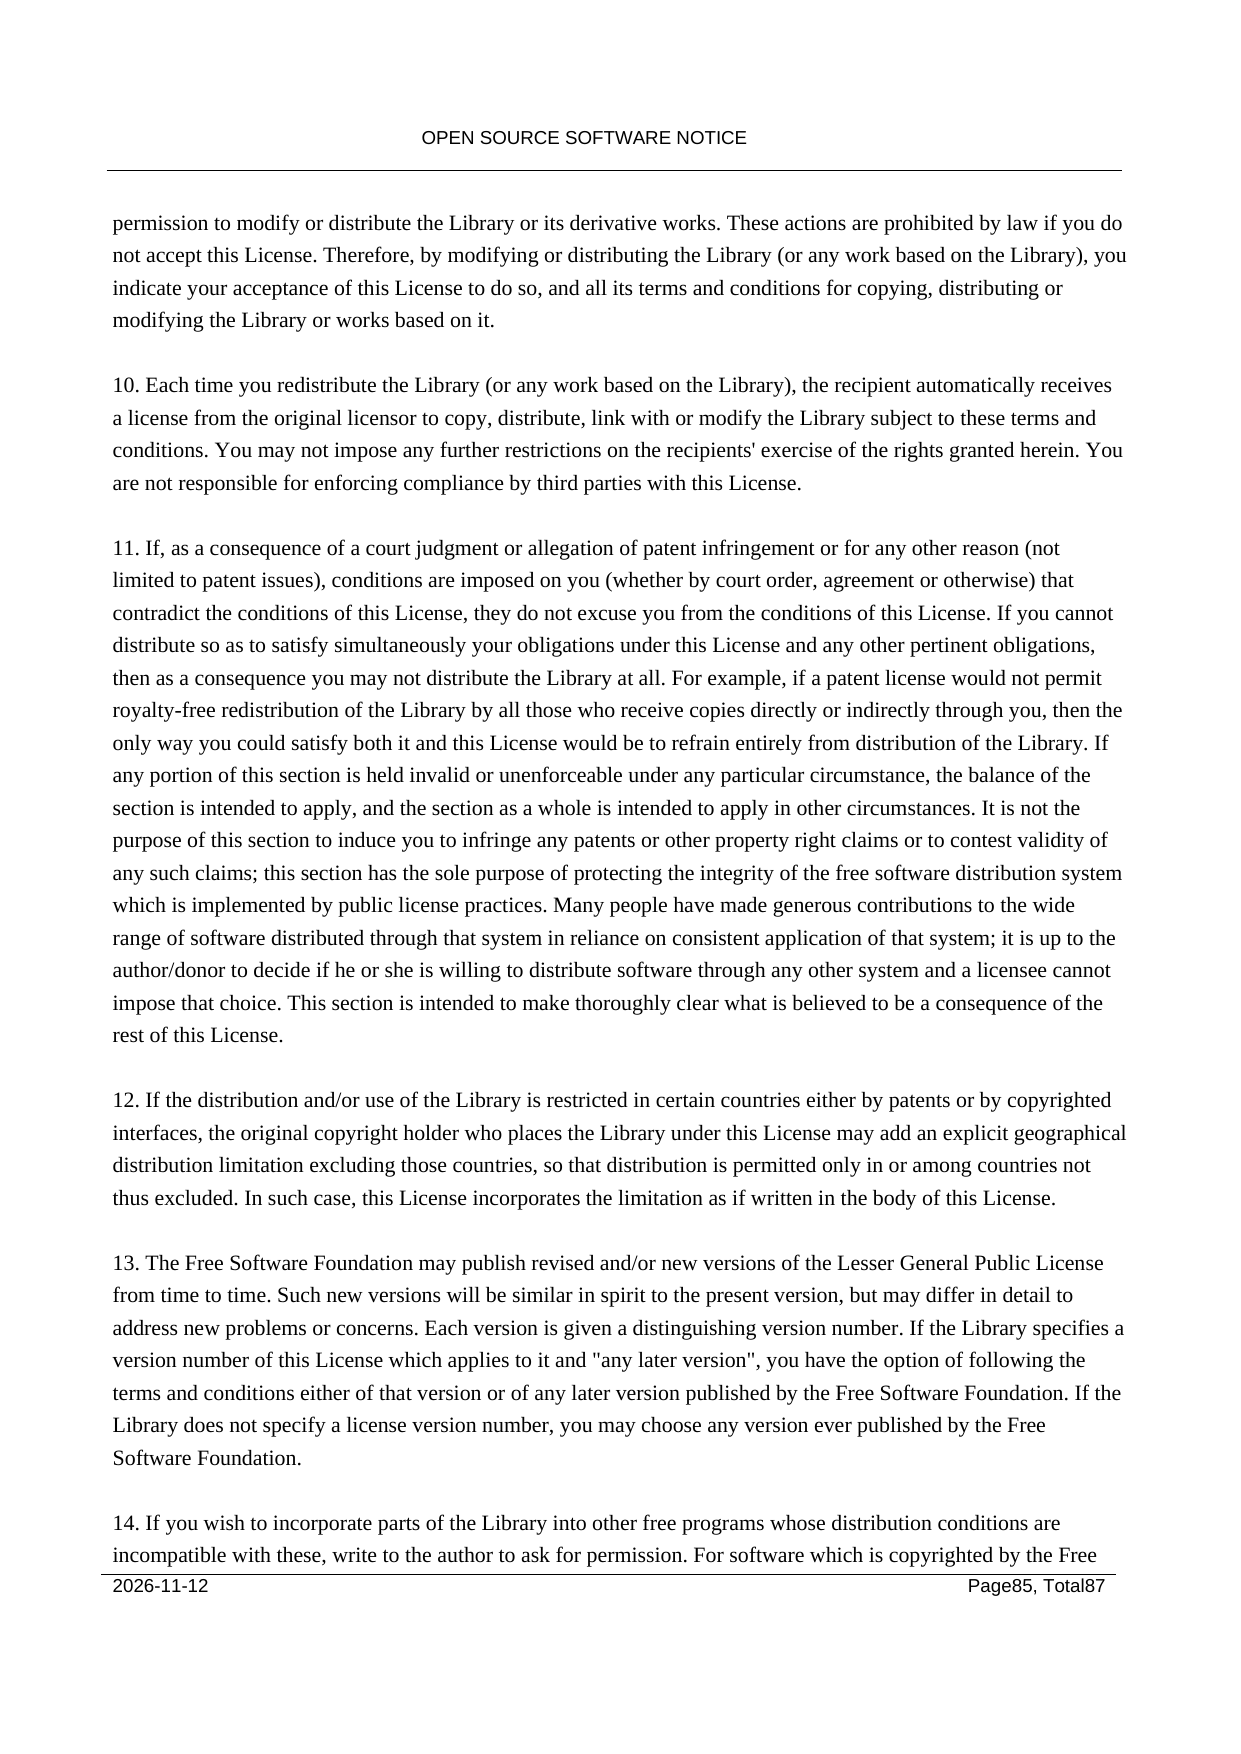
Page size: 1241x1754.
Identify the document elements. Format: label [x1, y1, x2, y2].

text [112, 206, 1128, 1571]
